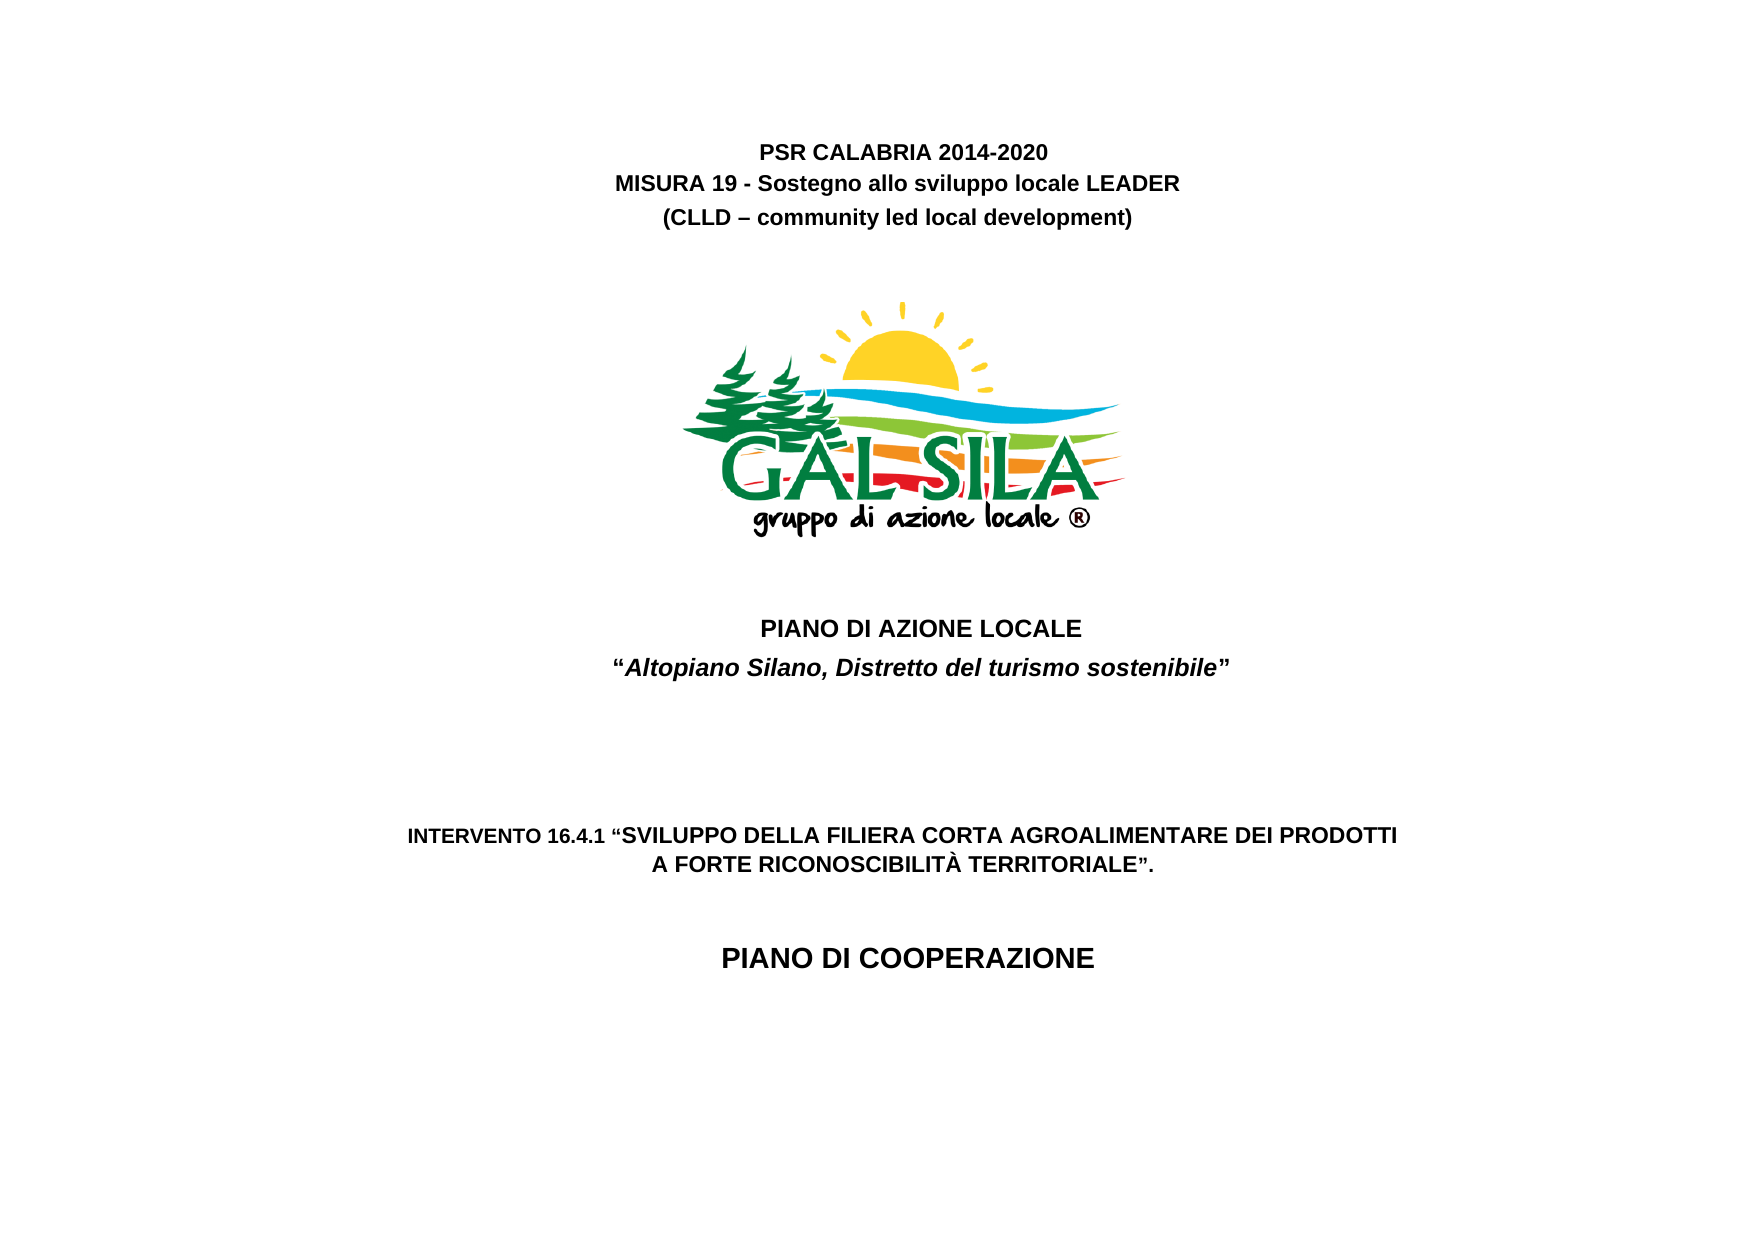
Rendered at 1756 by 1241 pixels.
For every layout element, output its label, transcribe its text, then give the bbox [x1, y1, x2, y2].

text (CLLD – community led local development) [131, 198, 1664, 232]
subtitle PIANO DI COOPERAZIONE [169, 941, 1647, 975]
picture [677, 302, 1129, 543]
text a forte riconoscibilità territoriale”. [169, 849, 1636, 879]
text INTERVENTO 16.4.1 “Sviluppo della filiera corta agroalimentare dei prodotti [169, 820, 1636, 849]
text PSR CALABRIA 2014-2020 [509, 139, 1298, 165]
text MISURA 19 - Sostegno allo sviluppo locale LEADER [131, 165, 1664, 198]
text “Altopiano Silano, Distretto del turismo sostenibile” [206, 642, 1636, 682]
text PIANO DI AZIONE LOCALE [206, 603, 1636, 642]
